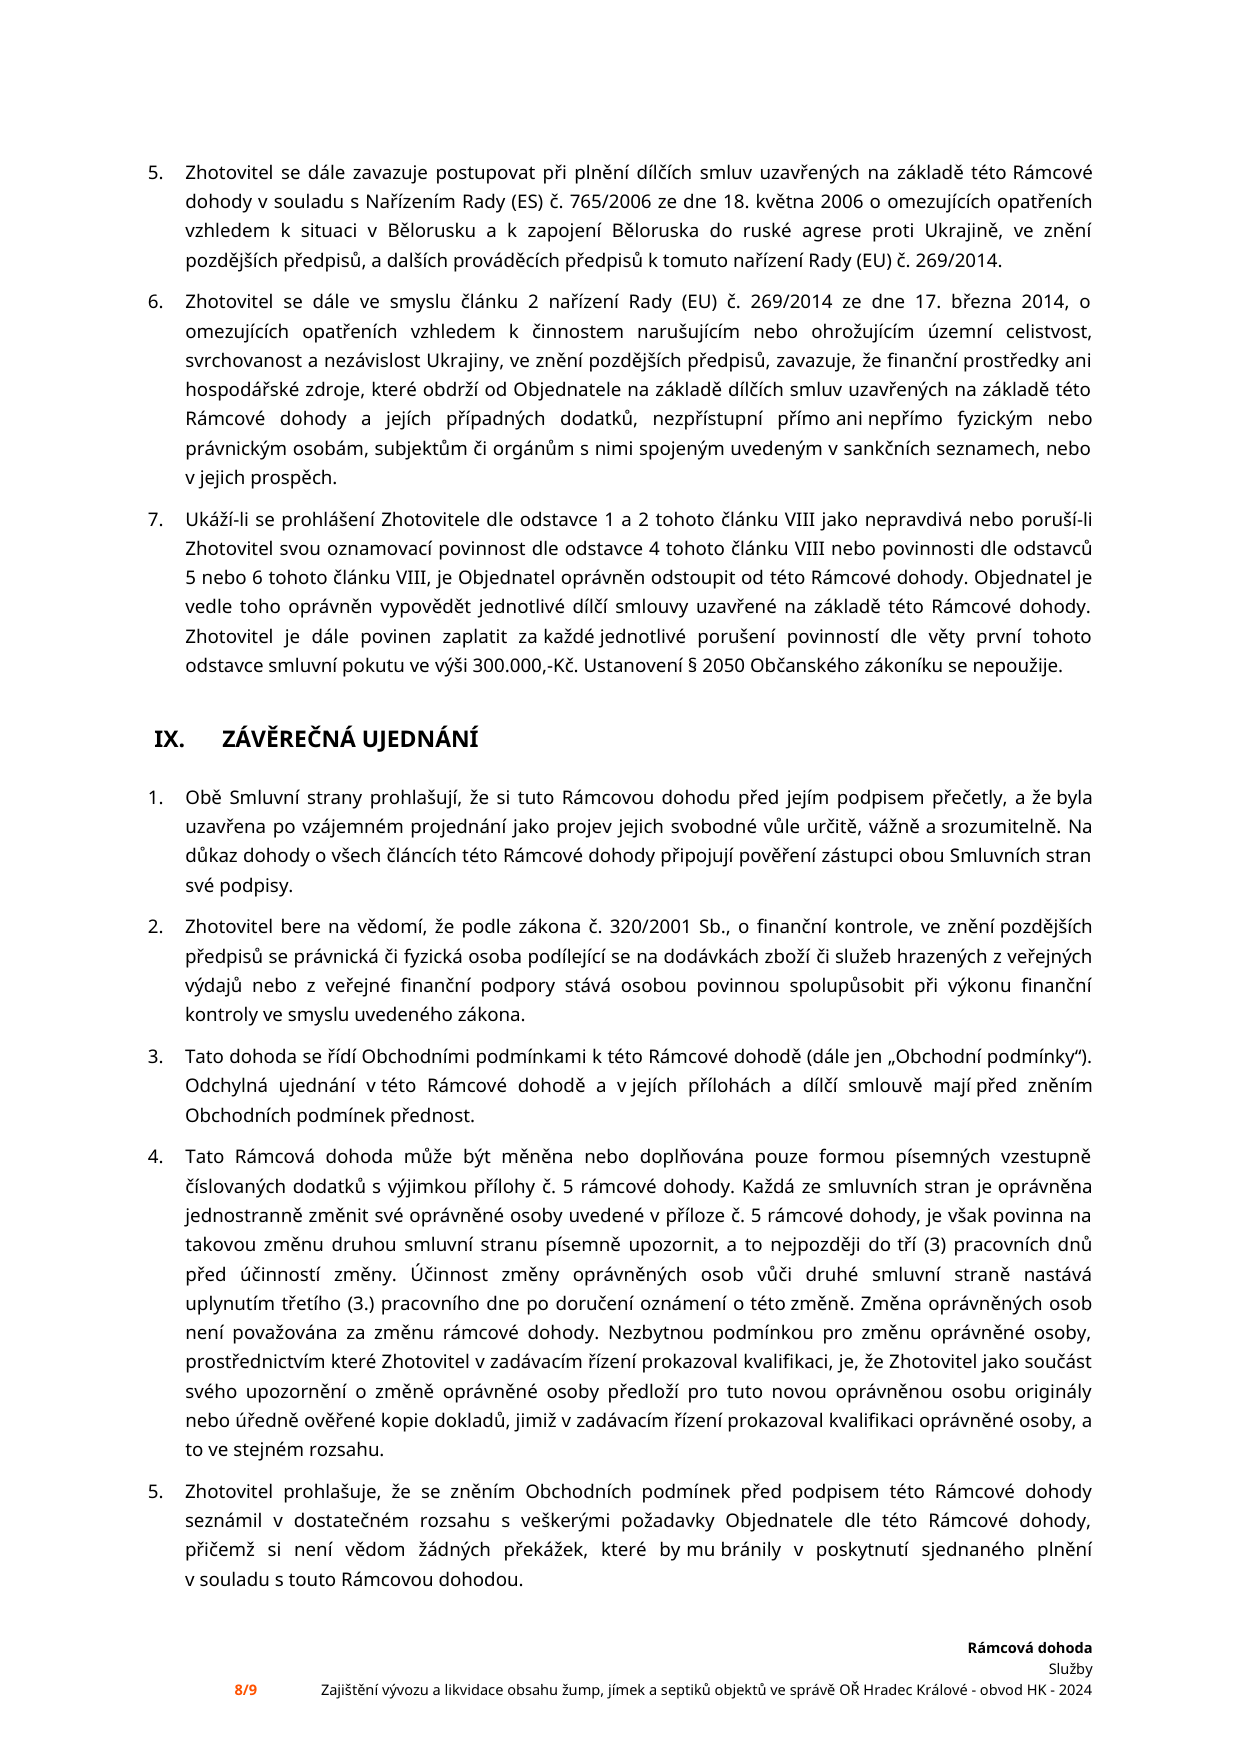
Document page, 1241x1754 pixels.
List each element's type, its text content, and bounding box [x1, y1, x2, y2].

list ZÁVĚREČNÁ UJEDNÁNÍ [185, 723, 1093, 754]
list Zhotovitel se dále ve smyslu článku 2 nařízení Rady (EU) č. 269/2014 ze dne 17. března 2014, o omezujících opatřeních vzhledem k činnostem narušujícím nebo ohrožujícím územní celistvost, svrchovanost a nezávislost Ukrajiny, ve znění pozdějších předpisů, zavazuje, že finanční prostředky ani hospodářské zdroje, které obdrží od Objednatele na základě dílčích smluv uzavřených na základě této Rámcové dohody a jejích případných dodatků, nezpřístupní přímo ani nepřímo fyzickým nebo právnickým osobám, subjektům či orgánům s nimi spojeným uvedeným v sankčních seznamech, nebo v jejich prospěch. [148, 289, 1093, 490]
list Tato dohoda se řídí Obchodními podmínkami k této Rámcové dohodě (dále jen „Obchodní podmínky“). Odchylná ujednání v této Rámcové dohodě a v jejích přílohách a dílčí smlouvě mají před zněním Obchodních podmínek přednost. [148, 1043, 1093, 1127]
list Tato Rámcová dohoda může být měněna nebo doplňována pouze formou písemných vzestupně číslovaných dodatků s výjimkou přílohy č. 5 rámcové dohody. Každá ze smluvních stran je oprávněna jednostranně změnit své oprávněné osoby uvedené v příloze č. 5 rámcové dohody, je však povinna na takovou změnu druhou smluvní stranu písemně upozornit, a to nejpozději do tří (3) pracovních dnů před účinností změny. Účinnost změny oprávněných osob vůči druhé smluvní straně nastává uplynutím třetího (3.) pracovního dne po doručení oznámení o této změně. Změna oprávněných osob není považována za změnu rámcové dohody. Nezbytnou podmínkou pro změnu oprávněné osoby, prostřednictvím které Zhotovitel v zadávacím řízení prokazoval kvalifikaci, je, že Zhotovitel jako součást svého upozornění o změně oprávněné osoby předloží pro tuto novou oprávněnou osobu originály nebo úředně ověřené kopie dokladů, jimiž v zadávacím řízení prokazoval kvalifikaci oprávněné osoby, a to ve stejném rozsahu. [148, 1144, 1093, 1462]
list Zhotovitel se dále zavazuje postupovat při plnění dílčích smluv uzavřených na základě této Rámcové dohody v souladu s Nařízením Rady (ES) č. 765/2006 ze dne 18. května 2006 o omezujících opatřeních vzhledem k situaci v Bělorusku a k zapojení Běloruska do ruské agrese proti Ukrajině, ve znění pozdějších předpisů, a dalších prováděcích předpisů k tomuto nařízení Rady (EU) č. 269/2014. [148, 159, 1093, 272]
list Zhotovitel bere na vědomí, že podle zákona č. 320/2001 Sb., o finanční kontrole, ve znění pozdějších předpisů se právnická či fyzická osoba podílející se na dodávkách zboží či služeb hrazených z veřejných výdajů nebo z veřejné finanční podpory stává osobou povinnou spolupůsobit při výkonu finanční kontroly ve smyslu uvedeného zákona. [148, 914, 1093, 1027]
list Zhotovitel prohlašuje, že se zněním Obchodních podmínek před podpisem této Rámcové dohody seznámil v dostatečném rozsahu s veškerými požadavky Objednatele dle této Rámcové dohody, přičemž si není vědom žádných překážek, které by mu bránily v poskytnutí sjednaného plnění v souladu s touto Rámcovou dohodou. [148, 1478, 1093, 1592]
list Obě Smluvní strany prohlašují, že si tuto Rámcovou dohodu před jejím podpisem přečetly, a že byla uzavřena po vzájemném projednání jako projev jejich svobodné vůle určitě, vážně a srozumitelně. Na důkaz dohody o všech článcích této Rámcové dohody připojují pověření zástupci obou Smluvních stran své podpisy. [148, 784, 1093, 898]
list Ukáží-li se prohlášení Zhotovitele dle odstavce 1 a 2 tohoto článku VIII jako nepravdivá nebo poruší-li Zhotovitel svou oznamovací povinnost dle odstavce 4 tohoto článku VIII nebo povinnosti dle odstavců 5 nebo 6 tohoto článku VIII, je Objednatel oprávněn odstoupit od této Rámcové dohody. Objednatel je vedle toho oprávněn vypovědět jednotlivé dílčí smlouvy uzavřené na základě této Rámcové dohody. Zhotovitel je dále povinen zaplatit za každé jednotlivé porušení povinností dle věty první tohoto odstavce smluvní pokutu ve výši 300.000,-Kč. Ustanovení § 2050 Občanského zákoníku se nepoužije. [148, 506, 1093, 678]
